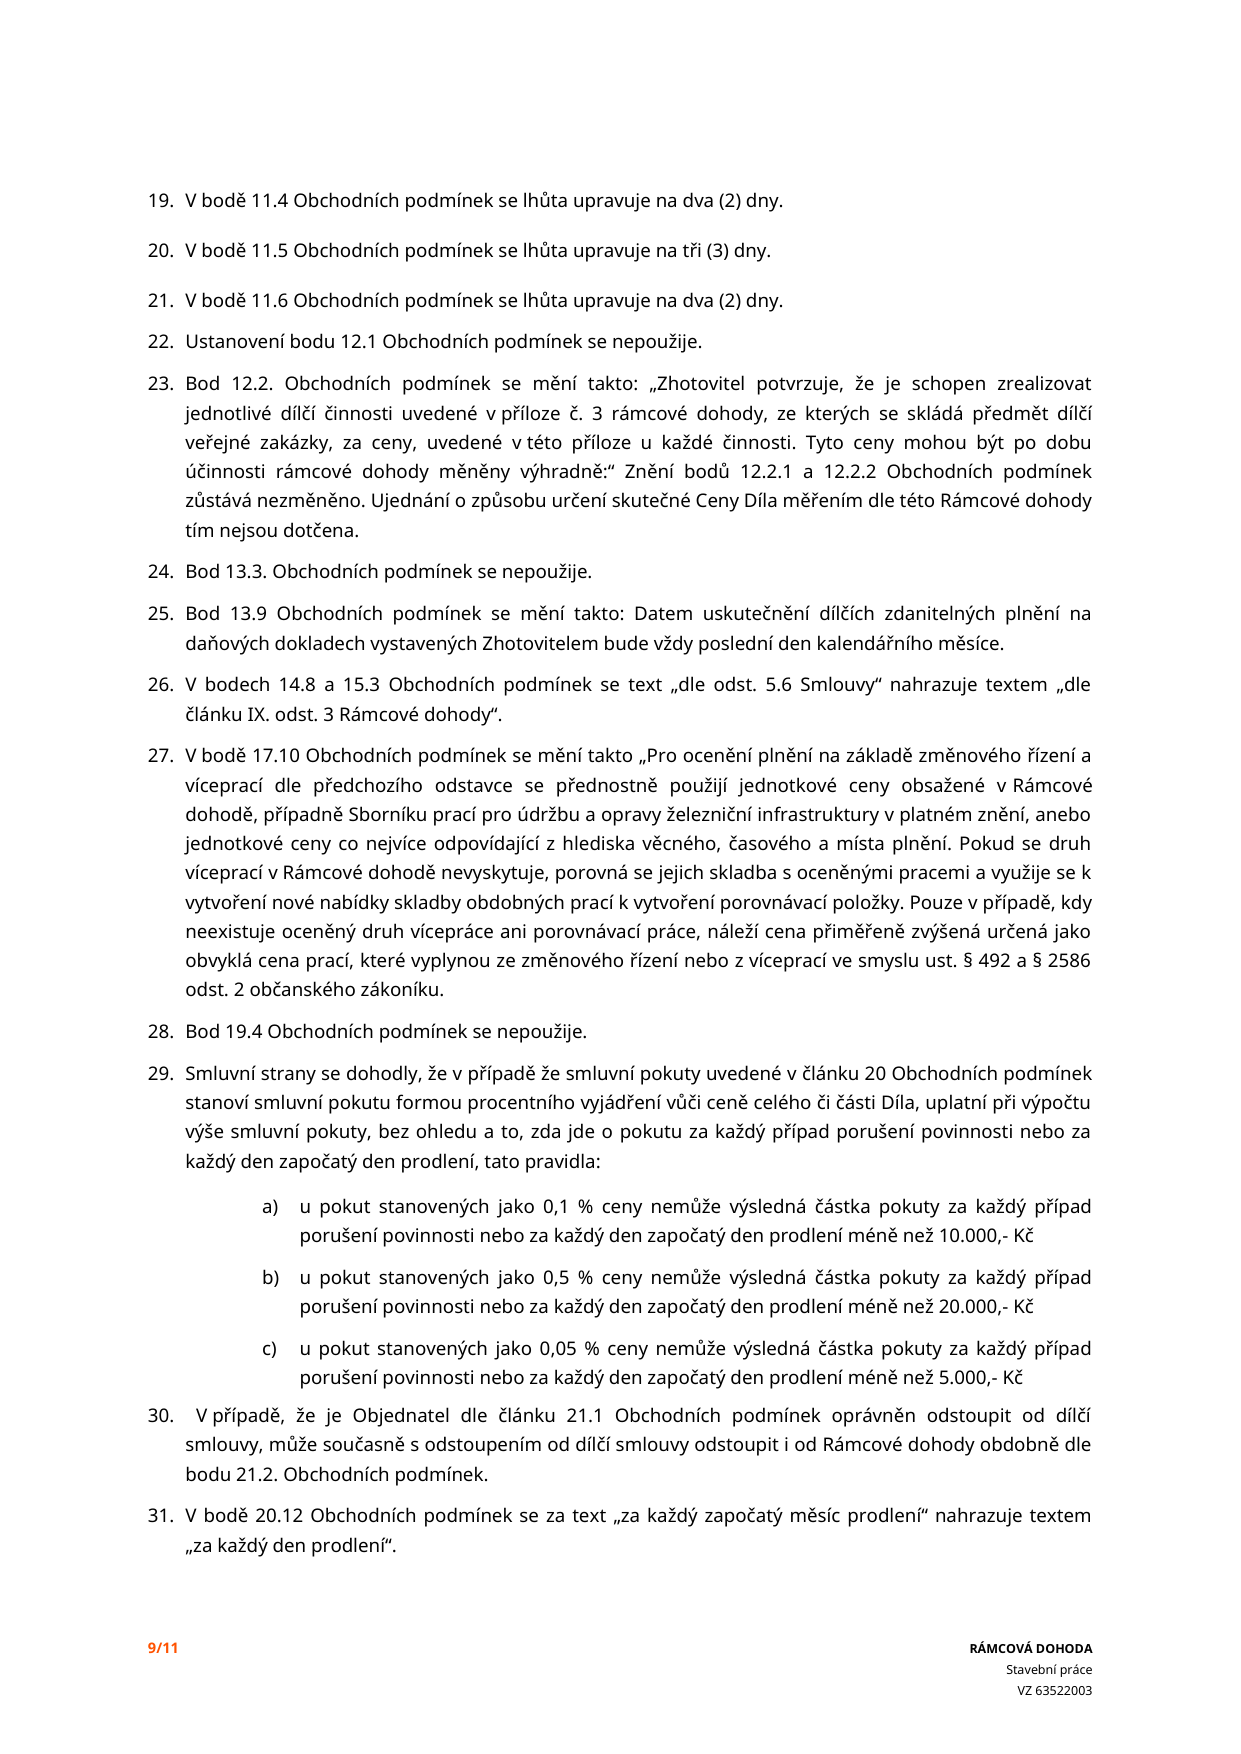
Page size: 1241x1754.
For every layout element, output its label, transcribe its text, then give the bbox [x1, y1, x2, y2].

list V bodě 20.12 Obchodních podmínek se za text „za každý započatý měsíc prodlení“ nahrazuje textem „za každý den prodlení“. [148, 1503, 1093, 1557]
list Bod 19.4 Obchodních podmínek se nepoužije. [148, 1018, 1093, 1044]
list V bodě 17.10 Obchodních podmínek se mění takto „Pro ocenění plnění na základě změnového řízení a víceprací dle předchozího odstavce se přednostně použijí jednotkové ceny obsažené v Rámcové dohodě, případně Sborníku prací pro údržbu a opravy železniční infrastruktury v platném znění, anebo jednotkové ceny co nejvíce odpovídající z hlediska věcného, časového a místa plnění. Pokud se druh víceprací v Rámcové dohodě nevyskytuje, porovná se jejich skladba s oceněnými pracemi a využije se k vytvoření nové nabídky skladby obdobných prací k vytvoření porovnávací položky. Pouze v případě, kdy neexistuje oceněný druh vícepráce ani porovnávací práce, náleží cena přiměřeně zvýšená určená jako obvyklá cena prací, které vyplynou ze změnového řízení nebo z víceprací ve smyslu ust. § 492 a § 2586 odst. 2 občanského zákoníku. [148, 743, 1093, 1002]
list Bod 13.3. Obchodních podmínek se nepoužije. [148, 559, 1093, 584]
list Bod 12.2. Obchodních podmínek se mění takto: „Zhotovitel potvrzuje, že je schopen zrealizovat jednotlivé dílčí činnosti uvedené v příloze č. 3 rámcové dohody, ze kterých se skládá předmět dílčí veřejné zakázky, za ceny, uvedené v této příloze u každé činnosti. Tyto ceny mohou být po dobu účinnosti rámcové dohody měněny výhradně:“ Znění bodů 12.2.1 a 12.2.2 Obchodních podmínek zůstává nezměněno. Ujednání o způsobu určení skutečné Ceny Díla měřením dle této Rámcové dohody tím nejsou dotčena. [148, 371, 1093, 542]
list V bodě 11.4 Obchodních podmínek se lhůta upravuje na dva (2) dny. [148, 187, 1093, 212]
list V bodech 14.8 a 15.3 Obchodních podmínek se text „dle odst. 5.6 Smlouvy“ nahrazuje textem „dle článku IX. odst. 3 Rámcové dohody“. [148, 672, 1093, 726]
list u pokut stanovených jako 0,05 % ceny nemůže výsledná částka pokuty za každý případ porušení povinnosti nebo za každý den započatý den prodlení méně než 5.000,- Kč [262, 1332, 1093, 1390]
list u pokut stanovených jako 0,5 % ceny nemůže výsledná částka pokuty za každý případ porušení povinnosti nebo za každý den započatý den prodlení méně než 20.000,- Kč [262, 1261, 1093, 1319]
list Ustanovení bodu 12.1 Obchodních podmínek se nepoužije. [148, 329, 1093, 354]
list Smluvní strany se dohodly, že v případě že smluvní pokuty uvedené v článku 20 Obchodních podmínek stanoví smluvní pokutu formou procentního vyjádření vůči ceně celého či části Díla, uplatní při výpočtu výše smluvní pokuty, bez ohledu a to, zda jde o pokutu za každý případ porušení povinnosti nebo za každý den započatý den prodlení, tato pravidla: [148, 1060, 1093, 1174]
list V případě, že je Objednatel dle článku 21.1 Obchodních podmínek oprávněn odstoupit od dílčí smlouvy, může současně s odstoupením od dílčí smlouvy odstoupit i od Rámcové dohody obdobně dle bodu 21.2. Obchodních podmínek. [148, 1402, 1093, 1486]
list u pokut stanovených jako 0,1 % ceny nemůže výsledná částka pokuty za každý případ porušení povinnosti nebo za každý den započatý den prodlení méně než 10.000,- Kč [262, 1190, 1093, 1248]
list Bod 13.9 Obchodních podmínek se mění takto: Datem uskutečnění dílčích zdanitelných plnění na daňových dokladech vystavených Zhotovitelem bude vždy poslední den kalendářního měsíce. [148, 601, 1093, 655]
list V bodě 11.6 Obchodních podmínek se lhůta upravuje na dva (2) dny. [148, 287, 1093, 313]
list V bodě 11.5 Obchodních podmínek se lhůta upravuje na tři (3) dny. [148, 237, 1093, 262]
